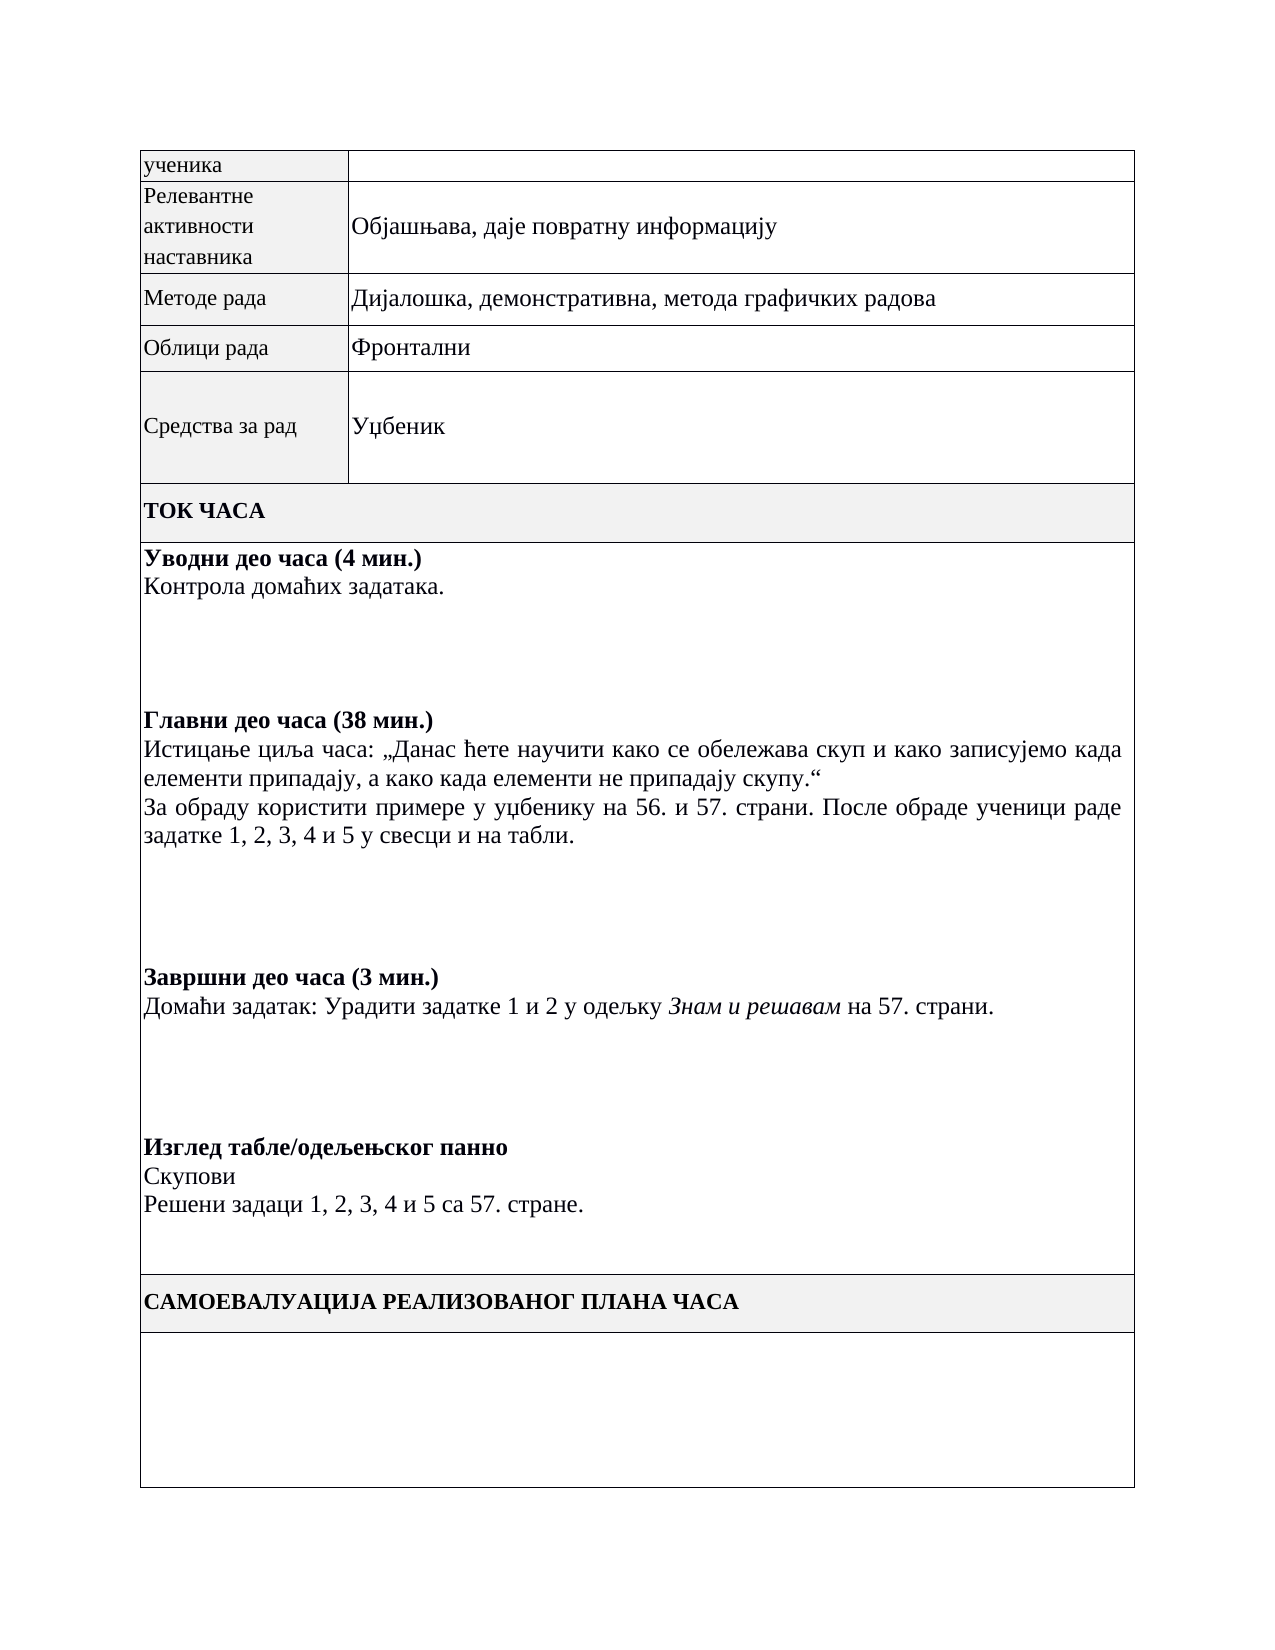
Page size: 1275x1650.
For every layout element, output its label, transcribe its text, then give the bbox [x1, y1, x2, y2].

table_cell Релевантне активности наставника [141, 182, 348, 273]
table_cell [349, 151, 1134, 181]
table_cell [141, 1333, 1134, 1487]
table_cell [141, 151, 348, 181]
table_cell Уџбеник [349, 372, 1134, 483]
table_cell Методе рада [141, 274, 348, 325]
table_cell Облици рада [141, 326, 348, 371]
table_cell Средства за рад [141, 372, 348, 483]
table_cell Дијалошка, демонстративна, метода графичких радова [349, 274, 1134, 325]
table_cell Објашњава, даје повратну информацију [349, 182, 1134, 273]
table_cell САМОЕВАЛУАЦИЈА РЕАЛИЗОВАНОГ ПЛАНА ЧАСА [141, 1275, 1134, 1332]
table_cell ТОК ЧАСА [141, 484, 1134, 542]
table_cell Фронтални [349, 326, 1134, 371]
table_cell Уводни део часа (4 мин.) Контрола домаћих задатака. Главни део часа (38 мин.) Истицање циља часа: „Данас ћете научити како се обележава скуп и како записујемо када елементи припадају, а како када елементи не припадају скупу.“ За обраду користити примере у уџбенику на 56. и 57. страни. После обраде ученици раде задатке 1, 2, 3, 4 и 5 у свесци и на табли. Завршни део часа (3 мин.) Домаћи задатак: Урадити задатке 1 и 2 у одељку Знам и решавам на 57. страни. Изглед табле/одељењског панно Скупови Решени задаци 1, 2, 3, 4 и 5 са 57. стране. [141, 543, 1134, 1273]
